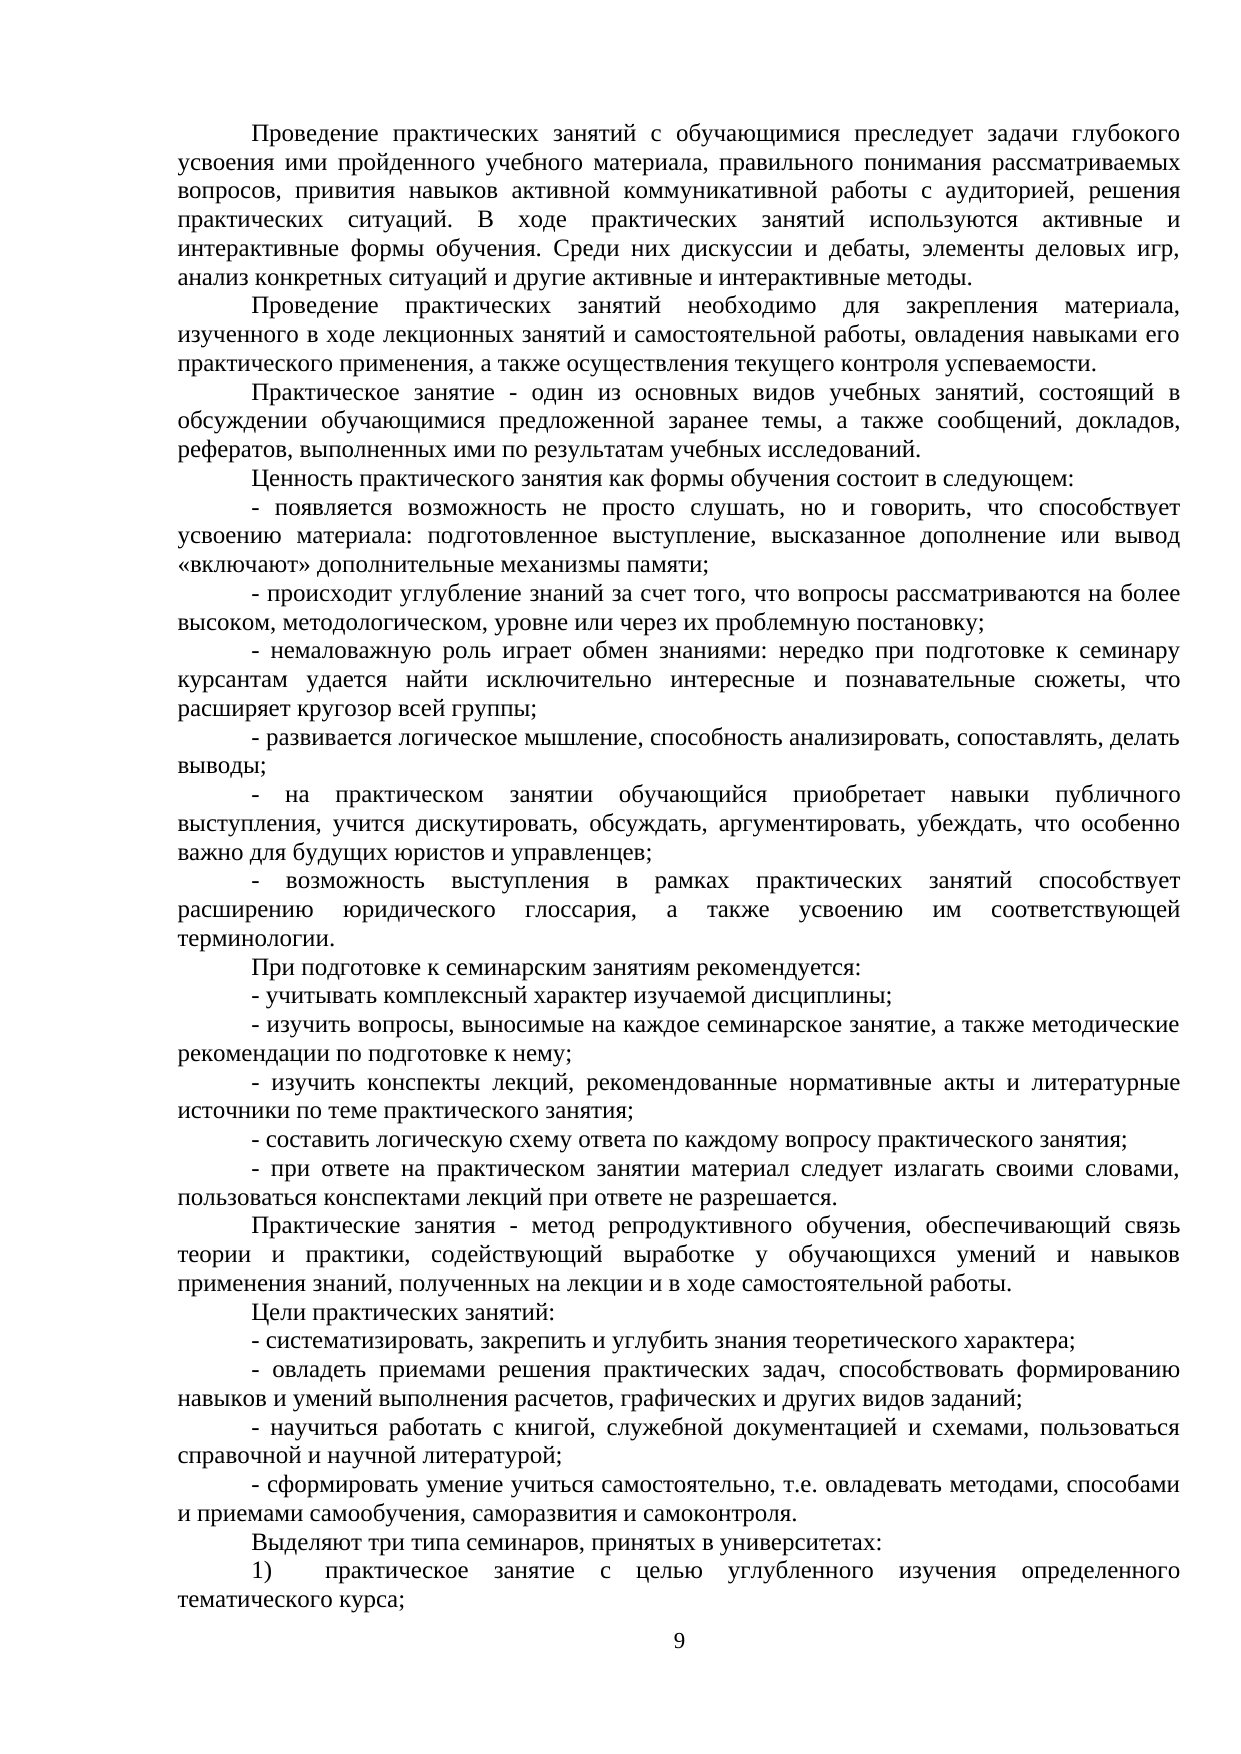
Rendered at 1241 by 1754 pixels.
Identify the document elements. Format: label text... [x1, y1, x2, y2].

text Цели практических занятий: [177, 1297, 1181, 1326]
text - овладеть приемами решения практических задач, способствовать формированию навыков и умений выполнения расчетов, графических и других видов заданий; [177, 1354, 1181, 1412]
text - учитывать комплексный характер изучаемой дисциплины; [177, 981, 1181, 1009]
text При подготовке к семинарским занятиям рекомендуется: [177, 952, 1181, 981]
text - научиться работать с книгой, служебной документацией и схемами, пользоваться справочной и научной литературой; [177, 1412, 1181, 1469]
text - изучить вопросы, выносимые на каждое семинарское занятие, а также методические рекомендации по подготовке к нему; [177, 1009, 1181, 1067]
text Выделяют три типа семинаров, принятых в университетах: [177, 1527, 1181, 1556]
text Ценность практического занятия как формы обучения состоит в следующем: [177, 463, 1181, 492]
list практическое занятие с целью углубленного изучения определенного тематического курса; [177, 1556, 1181, 1613]
text - изучить конспекты лекций, рекомендованные нормативные акты и литературные источники по теме практического занятия; [177, 1067, 1181, 1124]
text Практические занятия - метод репродуктивного обучения, обеспечивающий связь теории и практики, содействующий выработке у обучающихся умений и навыков применения знаний, полученных на лекции и в ходе самостоятельной работы. [177, 1211, 1181, 1297]
text - сформировать умение учиться самостоятельно, т.е. овладевать методами, способами и приемами самообучения, саморазвития и самоконтроля. [177, 1469, 1181, 1527]
text Практическое занятие - один из основных видов учебных занятий, состоящий в обсуждении обучающимися предложенной заранее темы, а также сообщений, докладов, рефератов, выполненных ими по результатам учебных исследований. [177, 377, 1181, 463]
text Проведение практических занятий необходимо для закрепления материала, изученного в ходе лекционных занятий и самостоятельной работы, овладения навыками его практического применения, а также осуществления текущего контроля успеваемости. [177, 291, 1181, 377]
text - составить логическую схему ответа по каждому вопросу практического занятия; [177, 1124, 1181, 1153]
text - возможность выступления в рамках практических занятий способствует расширению юридического глоссария, а также усвоению им соответствующей терминологии. [177, 866, 1181, 952]
text - происходит углубление знаний за счет того, что вопросы рассматриваются на более высоком, методологическом, уровне или через их проблемную постановку; [177, 578, 1181, 636]
text - систематизировать, закрепить и углубить знания теоретического характера; [177, 1326, 1181, 1354]
text - немаловажную роль играет обмен знаниями: нередко при подготовке к семинару курсантам удается найти исключительно интересные и познавательные сюжеты, что расширяет кругозор всей группы; [177, 636, 1181, 722]
text - развивается логическое мышление, способность анализировать, сопоставлять, делать выводы; [177, 722, 1181, 779]
text - при ответе на практическом занятии материал следует излагать своими словами, пользоваться конспектами лекций при ответе не разрешается. [177, 1153, 1181, 1211]
text - на практическом занятии обучающийся приобретает навыки публичного выступления, учится дискутировать, обсуждать, аргументировать, убеждать, что особенно важно для будущих юристов и управленцев; [177, 779, 1181, 866]
text Проведение практических занятий с обучающимися преследует задачи глубокого усвоения ими пройденного учебного материала, правильного понимания рассматриваемых вопросов, привития навыков активной коммуникативной работы с аудиторией, решения практических ситуаций. В ходе практических занятий используются активные и интерактивные формы обучения. Среди них дискуссии и дебаты, элементы деловых игр, анализ конкретных ситуаций и другие активные и интерактивные методы. [177, 118, 1181, 291]
text - появляется возможность не просто слушать, но и говорить, что способствует усвоению материала: подготовленное выступление, высказанное дополнение или вывод «включают» дополнительные механизмы памяти; [177, 492, 1181, 578]
